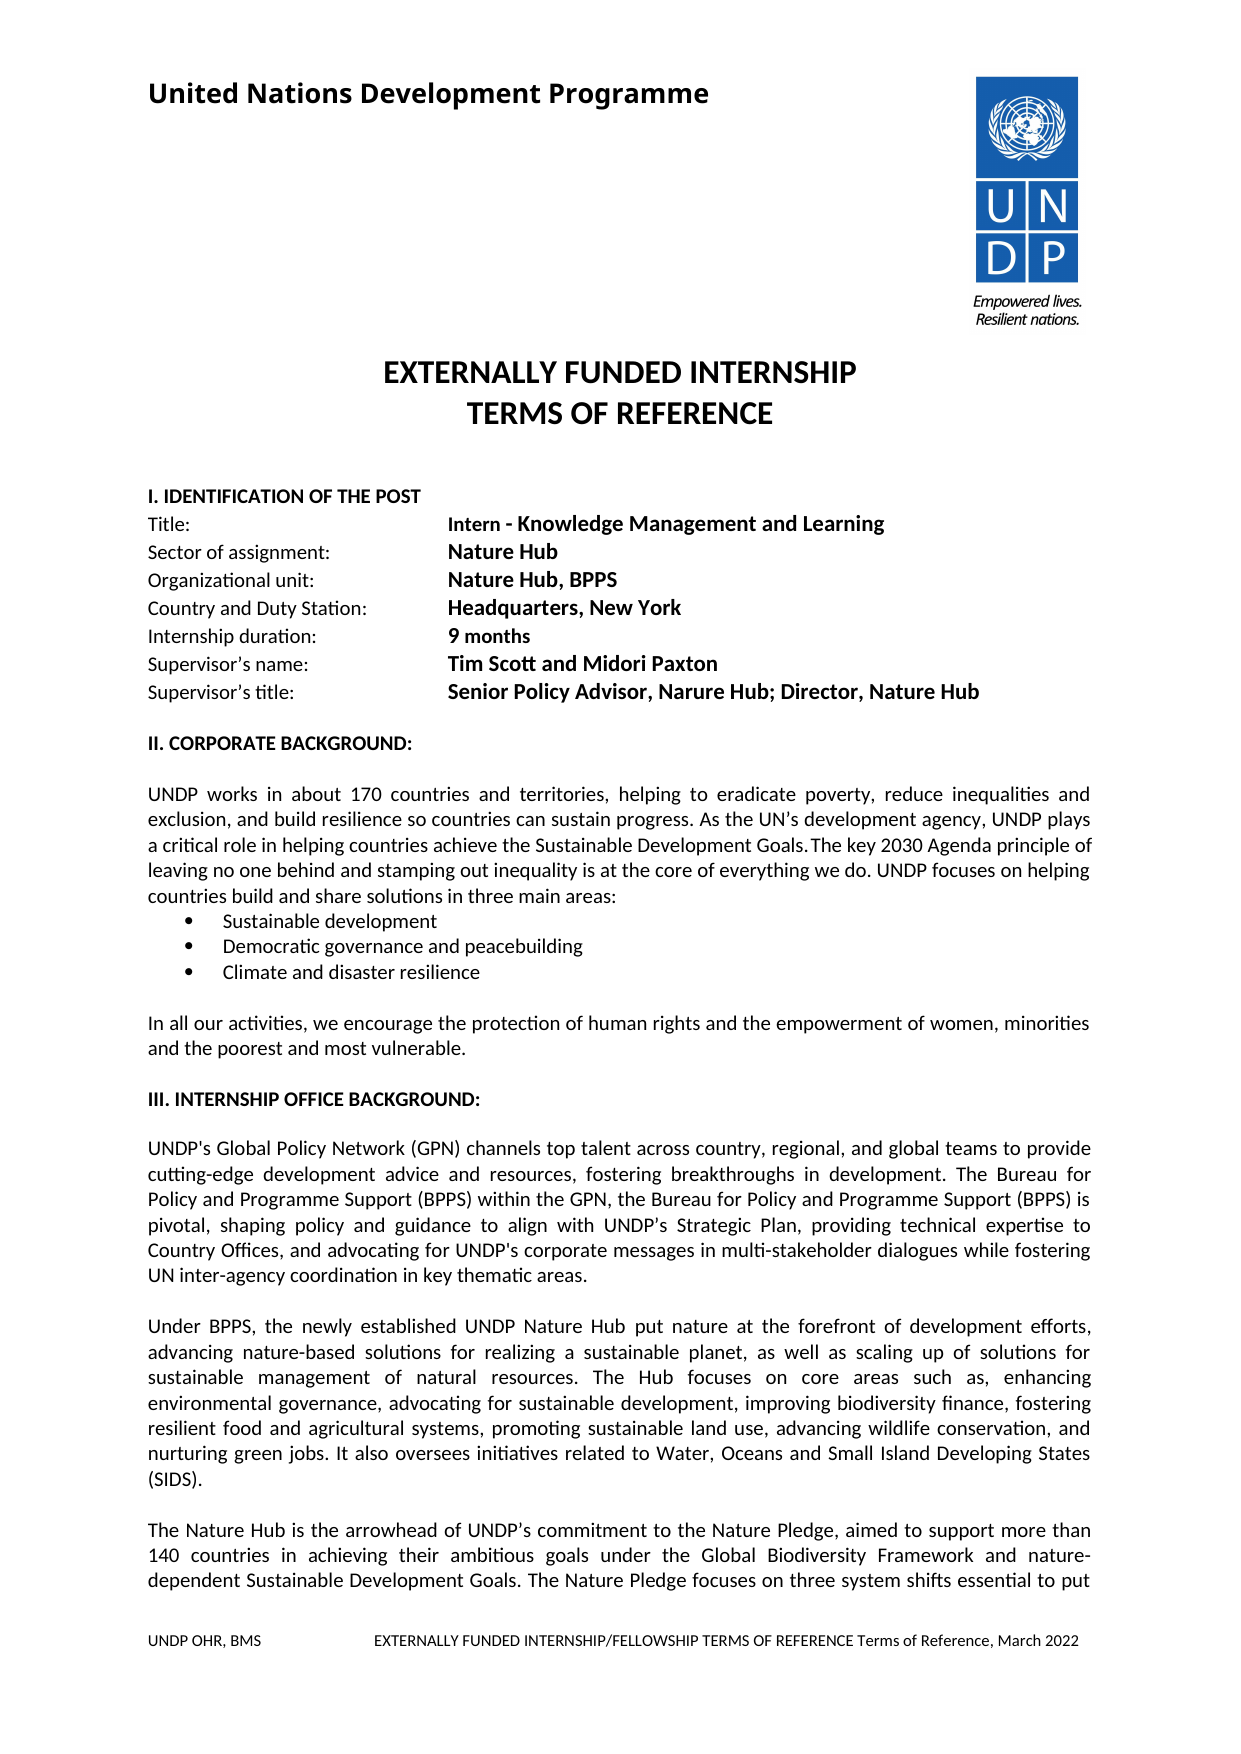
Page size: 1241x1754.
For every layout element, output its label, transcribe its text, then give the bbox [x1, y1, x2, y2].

text Title: Intern - Knowledge Management and Learning [148, 509, 1092, 537]
list Sustainable development [185, 908, 1092, 934]
list Democratic governance and peacebuilding [185, 934, 1092, 959]
text III. INTERNSHIP OFFICE BACKGROUND: [148, 1086, 1092, 1112]
list Climate and disaster resilience [185, 959, 1092, 984]
text Country and Duty Station: [148, 593, 1092, 621]
text UNDP works in about 170 countries and territories, helping to eradicate poverty, reduce inequalities and exclusion, and build resilience so countries can sustain progress. As the UN’s development agency, UNDP plays a critical role in helping countries achieve the Sustainable Development Goals.The key 2030 Agenda principle of leaving no one behind and stamping out inequality is at the core of everything we do. UNDP focuses on helping countries build and share solutions in three main areas: [148, 781, 1092, 908]
picture [968, 68, 1087, 335]
text TERMS oF reference [148, 392, 1092, 432]
text Supervisor’s title: [148, 677, 1092, 705]
text Internship duration: months [148, 621, 1092, 649]
text Supervisor’s name: [148, 649, 1092, 677]
text Organizational unit: [148, 565, 1092, 593]
text I. Identification of the post [148, 483, 1092, 509]
text II. CORPORATE BACKGROUND: [148, 730, 1092, 756]
text Sector of assignment: [148, 537, 1092, 565]
text In all our activities, we encourage the protection of human rights and the empowerment of women, minorities and the poorest and most vulnerable. [148, 1010, 1092, 1061]
text EXTERNALLY FUNDED INTERNSHIP [148, 351, 1092, 392]
